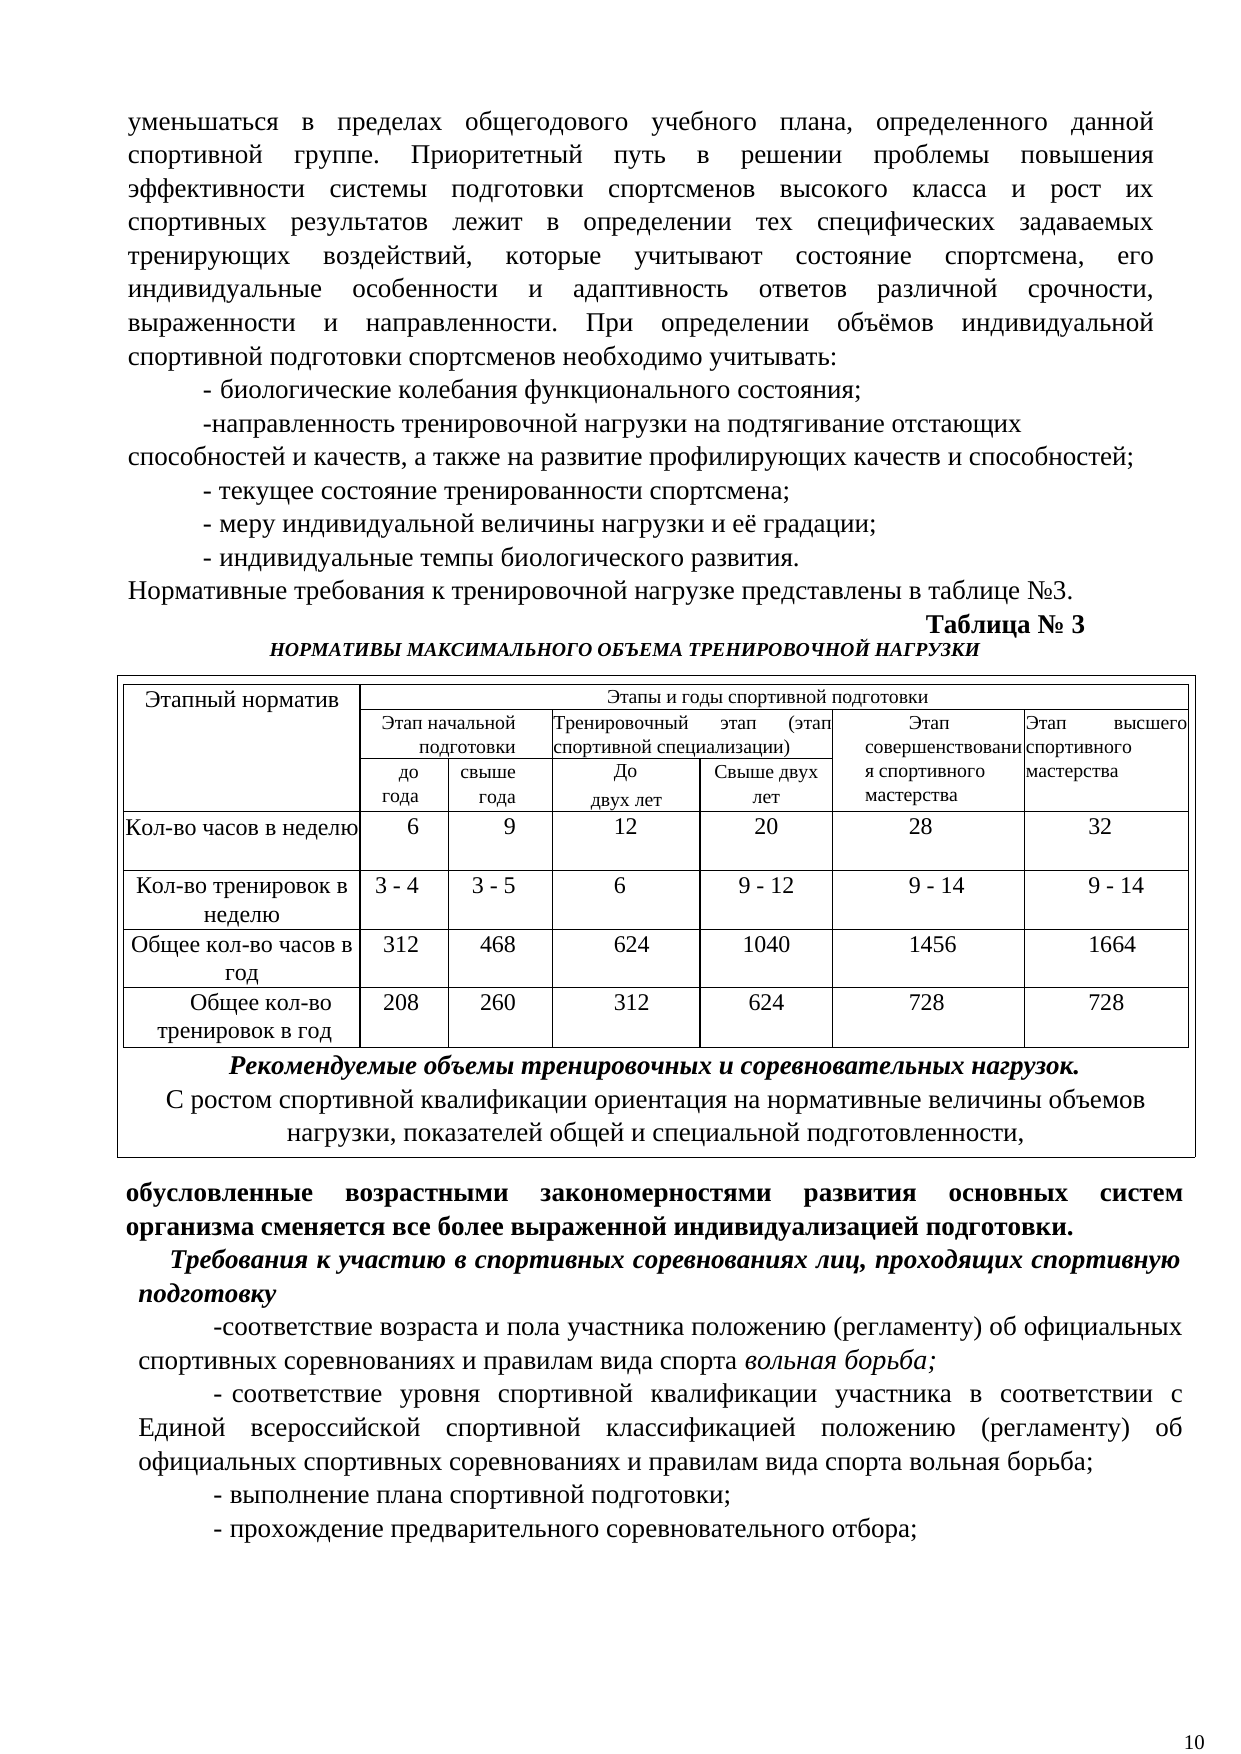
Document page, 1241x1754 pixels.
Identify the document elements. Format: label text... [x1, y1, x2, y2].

table_cell 6 [553, 871, 699, 929]
table_cell Общее кол-во часов в год [124, 930, 359, 987]
table_cell 9 - 12 [701, 871, 832, 929]
table_cell 260 [449, 988, 552, 1047]
table_cell 624 [553, 930, 699, 987]
table_cell 9 [449, 812, 552, 870]
table_cell 312 [553, 988, 699, 1047]
table_cell Кол-во часов в неделю [124, 812, 359, 870]
table_cell До двух лет [553, 759, 699, 811]
list текущее состояние тренированности спортсмена; [128, 472, 1186, 506]
list соответствие уровня спортивной квалификации участника в соответствии с Единой всероссийской спортивной классификацией положению (регламенту) об официальных спортивных соревнованиях и правилам вида спорта вольная борьба; [138, 1376, 1184, 1477]
text -направленность тренировочной нагрузки на подтягивание отстающих [128, 405, 1186, 439]
table_cell 728 [833, 988, 1024, 1047]
table_cell Этап начальной подготовки [361, 710, 552, 758]
table_header Этапный норматив [124, 685, 359, 811]
table_cell 12 [553, 812, 699, 870]
text Таблица № 3 [926, 607, 1186, 640]
table_cell Этап высшего спортивного мастерства [1025, 710, 1188, 811]
table_cell 32 [1025, 812, 1188, 870]
list индивидуальные темпы биологического развития. [128, 539, 1186, 573]
table_cell 1040 [701, 930, 832, 987]
table_cell Этап совершенствовани я спортивного мастерства [833, 710, 1024, 811]
table_cell 28 [833, 812, 1024, 870]
table_cell 6 [361, 812, 448, 870]
table_cell 20 [701, 812, 832, 870]
text Рекомендуемые объемы тренировочных и соревновательных нагрузок. [126, 1048, 1186, 1081]
text способностей и качеств, а также на развитие профилирующих качеств и способностей; [128, 439, 1155, 472]
table_cell Свыше двух лет [701, 759, 832, 811]
list биологические колебания функционального состояния; [128, 372, 1186, 405]
table_cell Общее кол-во тренировок в год [124, 988, 359, 1047]
table_cell 312 [361, 930, 448, 987]
table_cell 9 - 14 [833, 871, 1024, 929]
table_cell 728 [1025, 988, 1188, 1047]
text -соответствие возраста и пола участника положению (регламенту) об официальных спортивных соревнованиях и правилам вида спорта вольная борьба; [138, 1309, 1184, 1376]
table_cell Кол-во тренировок в неделю [124, 871, 359, 929]
table_cell 468 [449, 930, 552, 987]
text Требования к участию в спортивных соревнованиях лиц, проходящих спортивную подготовку [138, 1242, 1184, 1309]
list меру индивидуальной величины нагрузки и её градации; [128, 506, 1186, 539]
table_cell 9 - 14 [1025, 871, 1188, 929]
table_cell до года [361, 759, 448, 811]
table_cell 3 - 4 [361, 871, 448, 929]
text НОРМАТИВЫ МАКСИМАЛЬНОГО ОБЪЕМА ТРЕНИРОВОЧНОЙ НАГРУЗКИ [269, 640, 1186, 660]
table_cell 1664 [1025, 930, 1188, 987]
text Нормативные требования к тренировочной нагрузке представлены в таблице №3. [128, 573, 1155, 607]
table_cell 624 [701, 988, 832, 1047]
table_cell 3 - 5 [449, 871, 552, 929]
table_cell 1456 [833, 930, 1024, 987]
list выполнение плана спортивной подготовки; [138, 1477, 1186, 1510]
list прохождение предварительного соревновательного отбора; [138, 1510, 1186, 1544]
table_cell 208 [361, 988, 448, 1047]
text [128, 103, 1155, 372]
table_cell свыше года [449, 759, 552, 811]
text обусловленные возрастными закономерностями развития основных систем организма сменяется все более выраженной индивидуализацией подготовки. [126, 1175, 1184, 1242]
table_cell Тренировочный этап (этап спортивной специализации) [553, 710, 832, 758]
text С ростом спортивной квалификации ориентация на нормативные величины объемов нагрузки, показателей общей и специальной подготовленности, [126, 1081, 1186, 1148]
table_header Этапы и годы спортивной подготовки [361, 685, 1188, 709]
